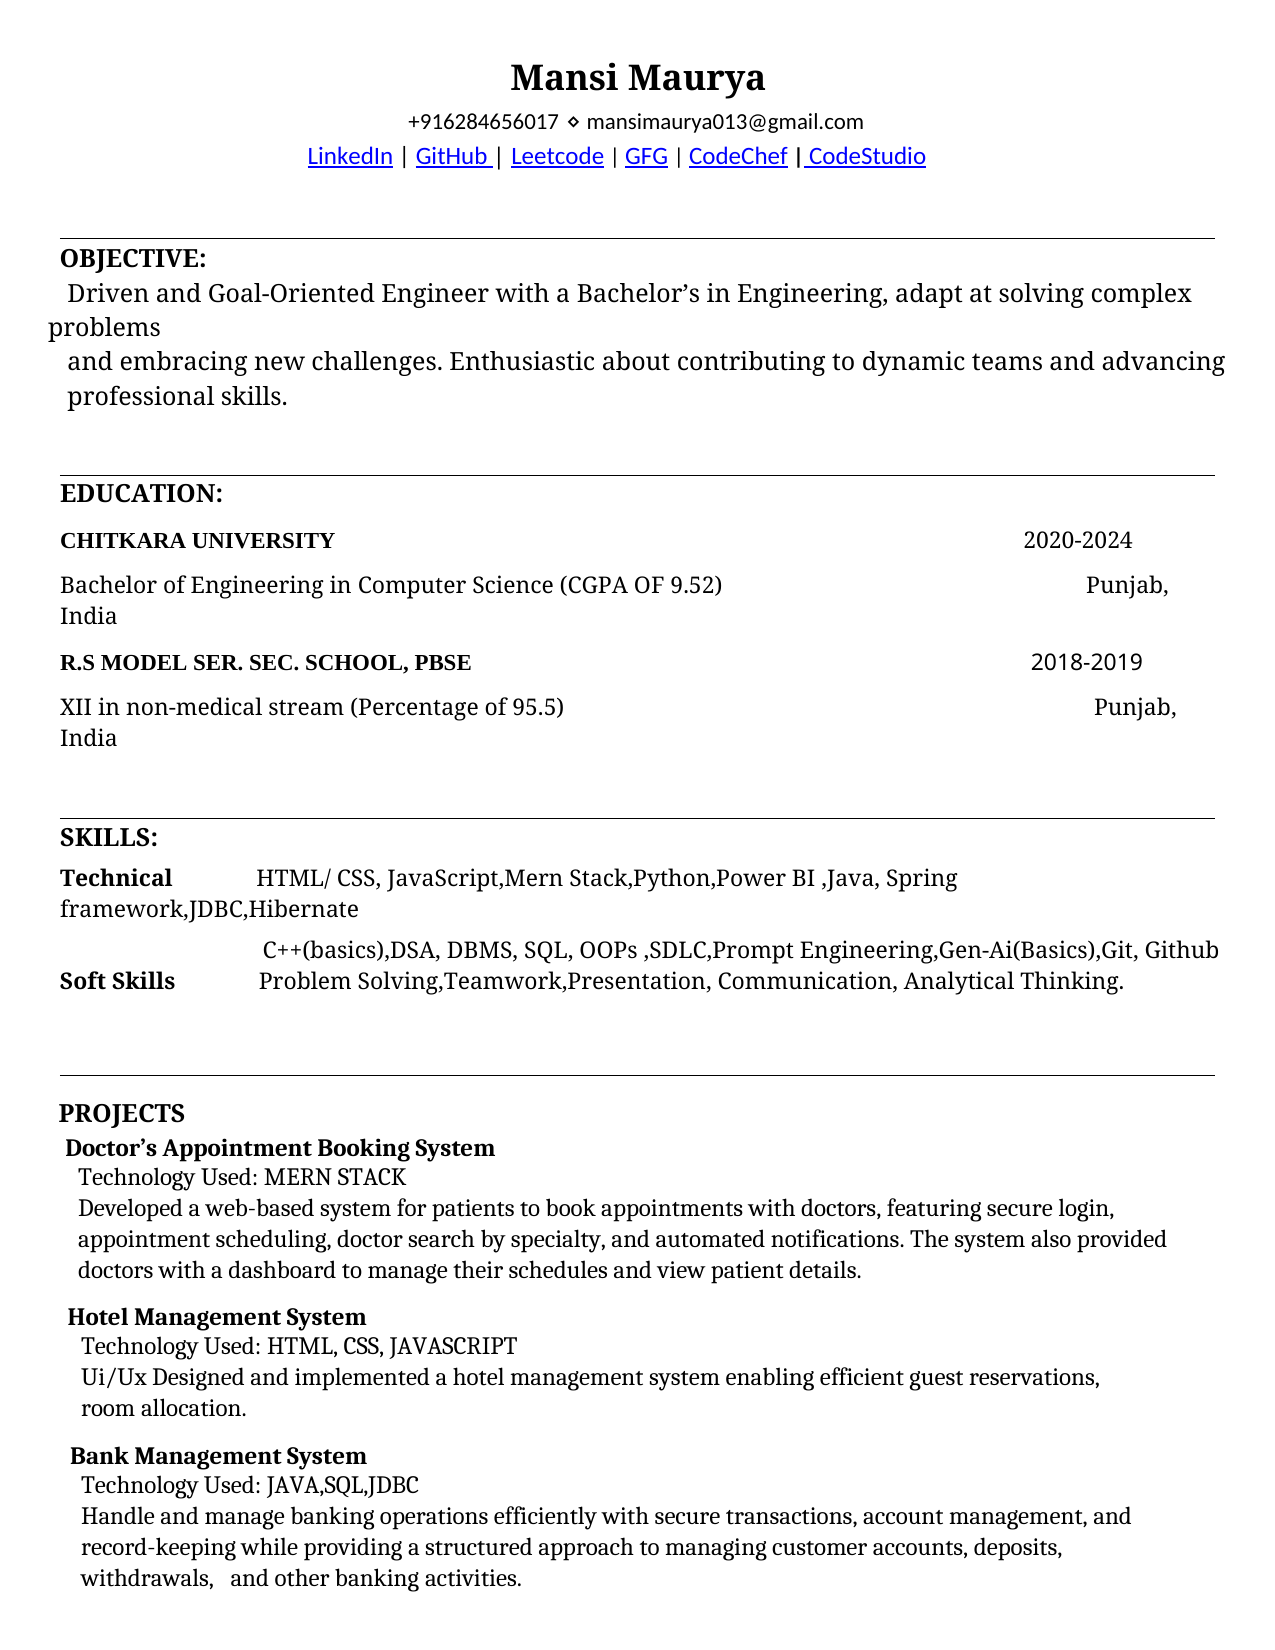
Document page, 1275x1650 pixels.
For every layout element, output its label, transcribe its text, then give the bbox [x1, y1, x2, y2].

text Driven and Goal-Oriented Engineer with a Bachelor’s in Engineering, adapt at solving complex problems [48, 275, 1227, 343]
subtitle PROJECTS [48, 1044, 1227, 1129]
text Developed a web-based system for patients to book appointments with doctors, featuring secure login, appointment scheduling, doctor search by specialty, and automated notifications. The system also provided doctors with a dashboard to manage their schedules and view patient details. [78, 1193, 1227, 1284]
text LinkedIn | GitHub | Leetcode | GFG | CodeChef | CodeStudio [224, 141, 1052, 170]
text Technology Used: MERN STACK [78, 1162, 1227, 1191]
text XII in non-medical stream (Percentage of 95.5) Punjab, India [60, 691, 1227, 753]
text R.S MODEL SER. SEC. SCHOOL, PBSE 2018-2019 [60, 646, 1227, 677]
text +916284656017 ⋄ mansimaurya013@gmail.com [48, 106, 1052, 135]
subtitle Doctor’s Appointment Booking System [60, 1134, 1227, 1162]
text CHITKARA UNIVERSITY 2020-2024 [60, 524, 1227, 555]
subtitle OBJECTIVE: [48, 207, 1227, 275]
text withdrawals, and other banking activities. [48, 1564, 1227, 1592]
title Mansi Maurya [391, 52, 884, 100]
text and embracing new challenges. Enthusiastic about contributing to dynamic teams and advancing [48, 344, 1227, 378]
text room allocation. [48, 1394, 1227, 1423]
text record-keeping while providing a structured approach to managing customer accounts, deposits, [48, 1533, 1227, 1561]
text Bachelor of Engineering in Computer Science (CGPA OF 9.52) Punjab, India [60, 569, 1227, 631]
text Handle and manage banking operations efficiently with secure transactions, account management, and [48, 1502, 1227, 1530]
subtitle SKILLS: [60, 787, 1227, 853]
subtitle Bank Management System [48, 1442, 1227, 1471]
subtitle EDUCATION: [60, 444, 1227, 509]
text professional skills. [48, 379, 1227, 413]
text Soft Skills Problem Solving,Teamwork,Presentation, Communication, Analytical Thinking. [48, 965, 1227, 996]
text C++(basics),DSA, DBMS, SQL, OOPs ,SDLC,Prompt Engineering,Gen-Ai(Basics),Git, Github [60, 934, 1227, 965]
text Ui/Ux Designed and implemented a hotel management system enabling efficient guest reservations, [48, 1363, 1227, 1392]
text Technical HTML/ CSS, JavaScript,Mern Stack,Python,Power BI ,Java, Spring framework,JDBC,Hibernate [60, 862, 1227, 925]
text Technology Used: HTML, CSS, JAVASCRIPT [48, 1332, 1227, 1361]
subtitle Hotel Management System [67, 1303, 1227, 1332]
text Technology Used: JAVA,SQL,JDBC [48, 1471, 1227, 1499]
